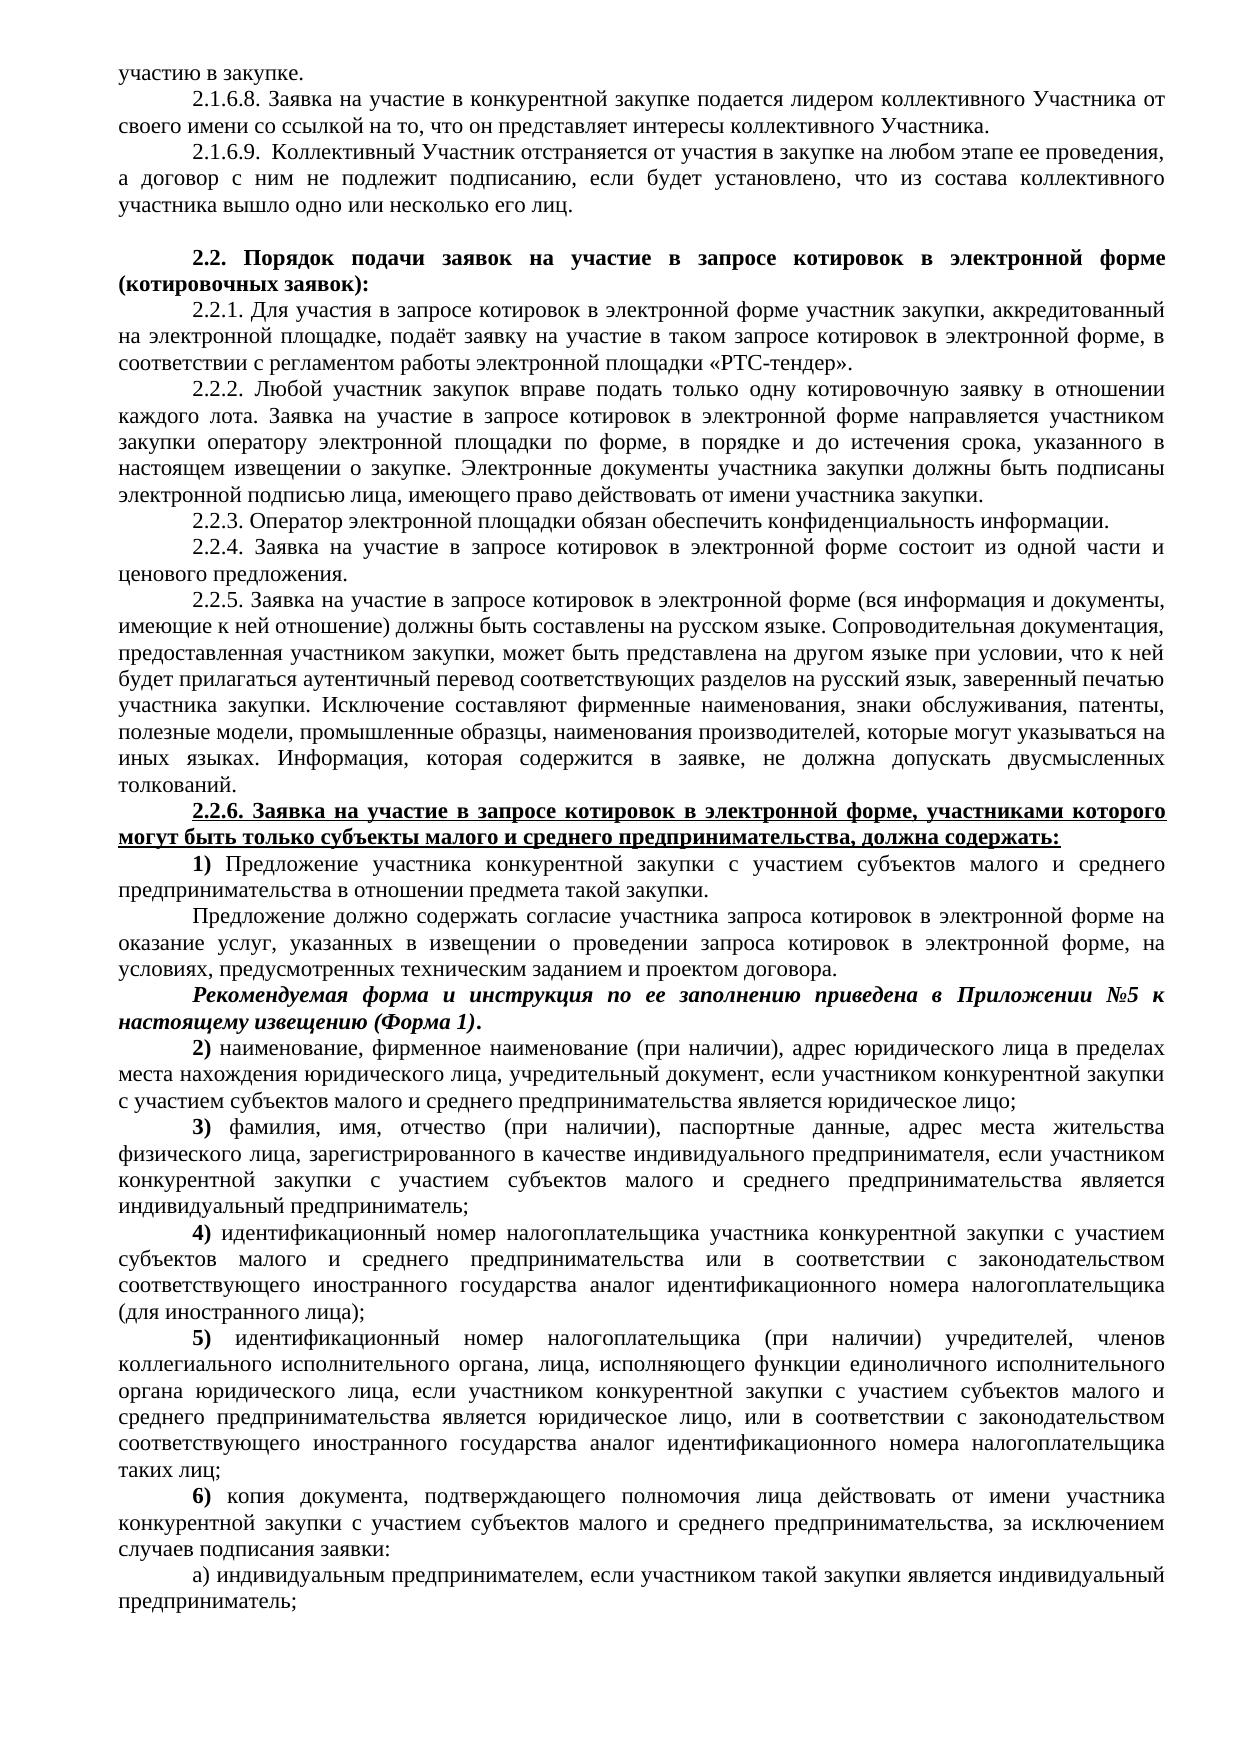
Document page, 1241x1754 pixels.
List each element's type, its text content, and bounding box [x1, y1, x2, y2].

text 4) идентификационный номер налогоплательщика участника конкурентной закупки с участием субъектов малого и среднего предпринимательства или в соответствии с законодательством соответствующего иностранного государства аналог идентификационного номера налогоплательщика (для иностранного лица); [118, 1219, 1167, 1324]
text Рекомендуемая форма и инструкция по ее заполнению приведена в Приложении №5 к настоящему извещению (Форма 1). [118, 981, 1167, 1034]
text 2) наименование, фирменное наименование (при наличии), адрес юридического лица в пределах места нахождения юридического лица, учредительный документ, если участником конкурентной закупки с участием субъектов малого и среднего предпринимательства является юридическое лицо; [118, 1034, 1167, 1113]
text 2.2.2. Любой участник закупок вправе подать только одну котировочную заявку в отношении каждого лота. Заявка на участие в запросе котировок в электронной форме направляется участником закупки оператору электронной площадки по форме, в порядке и до истечения срока, указанного в настоящем извещении о закупке. Электронные документы участника закупки должны быть подписаны электронной подписью лица, имеющего право действовать от имени участника закупки. [118, 375, 1167, 507]
text 2.2.4. Заявка на участие в запросе котировок в электронной форме состоит из одной части и ценового предложения. [118, 533, 1167, 586]
text а) индивидуальным предпринимателем, если участником такой закупки является индивидуальный предприниматель; [118, 1561, 1167, 1614]
text 2.1.6.9. Коллективный Участник отстраняется от участия в закупке на любом этапе ее проведения, а договор с ним не подлежит подписанию, если будет установлено, что из состава коллективного участника вышло одно или несколько его лиц. [118, 138, 1167, 217]
text 2.1.6.8. Заявка на участие в конкурентной закупке подается лидером коллективного Участника от своего имени со ссылкой на то, что он представляет интересы коллективного Участника. [118, 85, 1167, 138]
text 2.2.3. Оператор электронной площадки обязан обеспечить конфиденциальность информации. [118, 507, 1167, 533]
text 2.2.1. Для участия в запросе котировок в электронной форме участник закупки, аккредитованный на электронной площадке, подаёт заявку на участие в таком запросе котировок в электронной форме, в соответствии с регламентом работы электронной площадки «РТС-тендер». [118, 296, 1167, 375]
text 2.2.6. Заявка на участие в запросе котировок в электронной форме, участниками которого могут быть только субъекты малого и среднего предпринимательства, должна содержать: [118, 797, 1167, 850]
subtitle 2.2. Порядок подачи заявок на участие в запросе котировок в электронной форме (котировочных заявок): [118, 243, 1167, 296]
text 6) копия документа, подтверждающего полномочия лица действовать от имени участника конкурентной закупки с участием субъектов малого и среднего предпринимательства, за исключением случаев подписания заявки: [118, 1482, 1167, 1561]
text 3) фамилия, имя, отчество (при наличии), паспортные данные, адрес места жительства физического лица, зарегистрированного в качестве индивидуального предпринимателя, если участником конкурентной закупки с участием субъектов малого и среднего предпринимательства является индивидуальный предприниматель; [118, 1113, 1167, 1219]
text Предложение должно содержать согласие участника запроса котировок в электронной форме на оказание услуг, указанных в извещении о проведении запроса котировок в электронной форме, на условиях, предусмотренных техническим заданием и проектом договора. [118, 902, 1167, 981]
text 1) Предложение участника конкурентной закупки с участием субъектов малого и среднего предпринимательства в отношении предмета такой закупки. [118, 850, 1167, 902]
text 5) идентификационный номер налогоплательщика (при наличии) учредителей, членов коллегиального исполнительного органа, лица, исполняющего функции единоличного исполнительного органа юридического лица, если участником конкурентной закупки с участием субъектов малого и среднего предпринимательства является юридическое лицо, или в соответствии с законодательством соответствующего иностранного государства аналог идентификационного номера налогоплательщика таких лиц; [118, 1324, 1167, 1482]
text 2.2.5. Заявка на участие в запросе котировок в электронной форме (вся информация и документы, имеющие к ней отношение) должны быть составлены на русском языке. Сопроводительная документация, предоставленная участником закупки, может быть представлена на другом языке при условии, что к ней будет прилагаться аутентичный перевод соответствующих разделов на русский язык, заверенный печатью участника закупки. Исключение составляют фирменные наименования, знаки обслуживания, патенты, полезные модели, промышленные образцы, наименования производителей, которые могут указываться на иных языках. Информация, которая содержится в заявке, не должна допускать двусмысленных толкований. [118, 586, 1167, 797]
